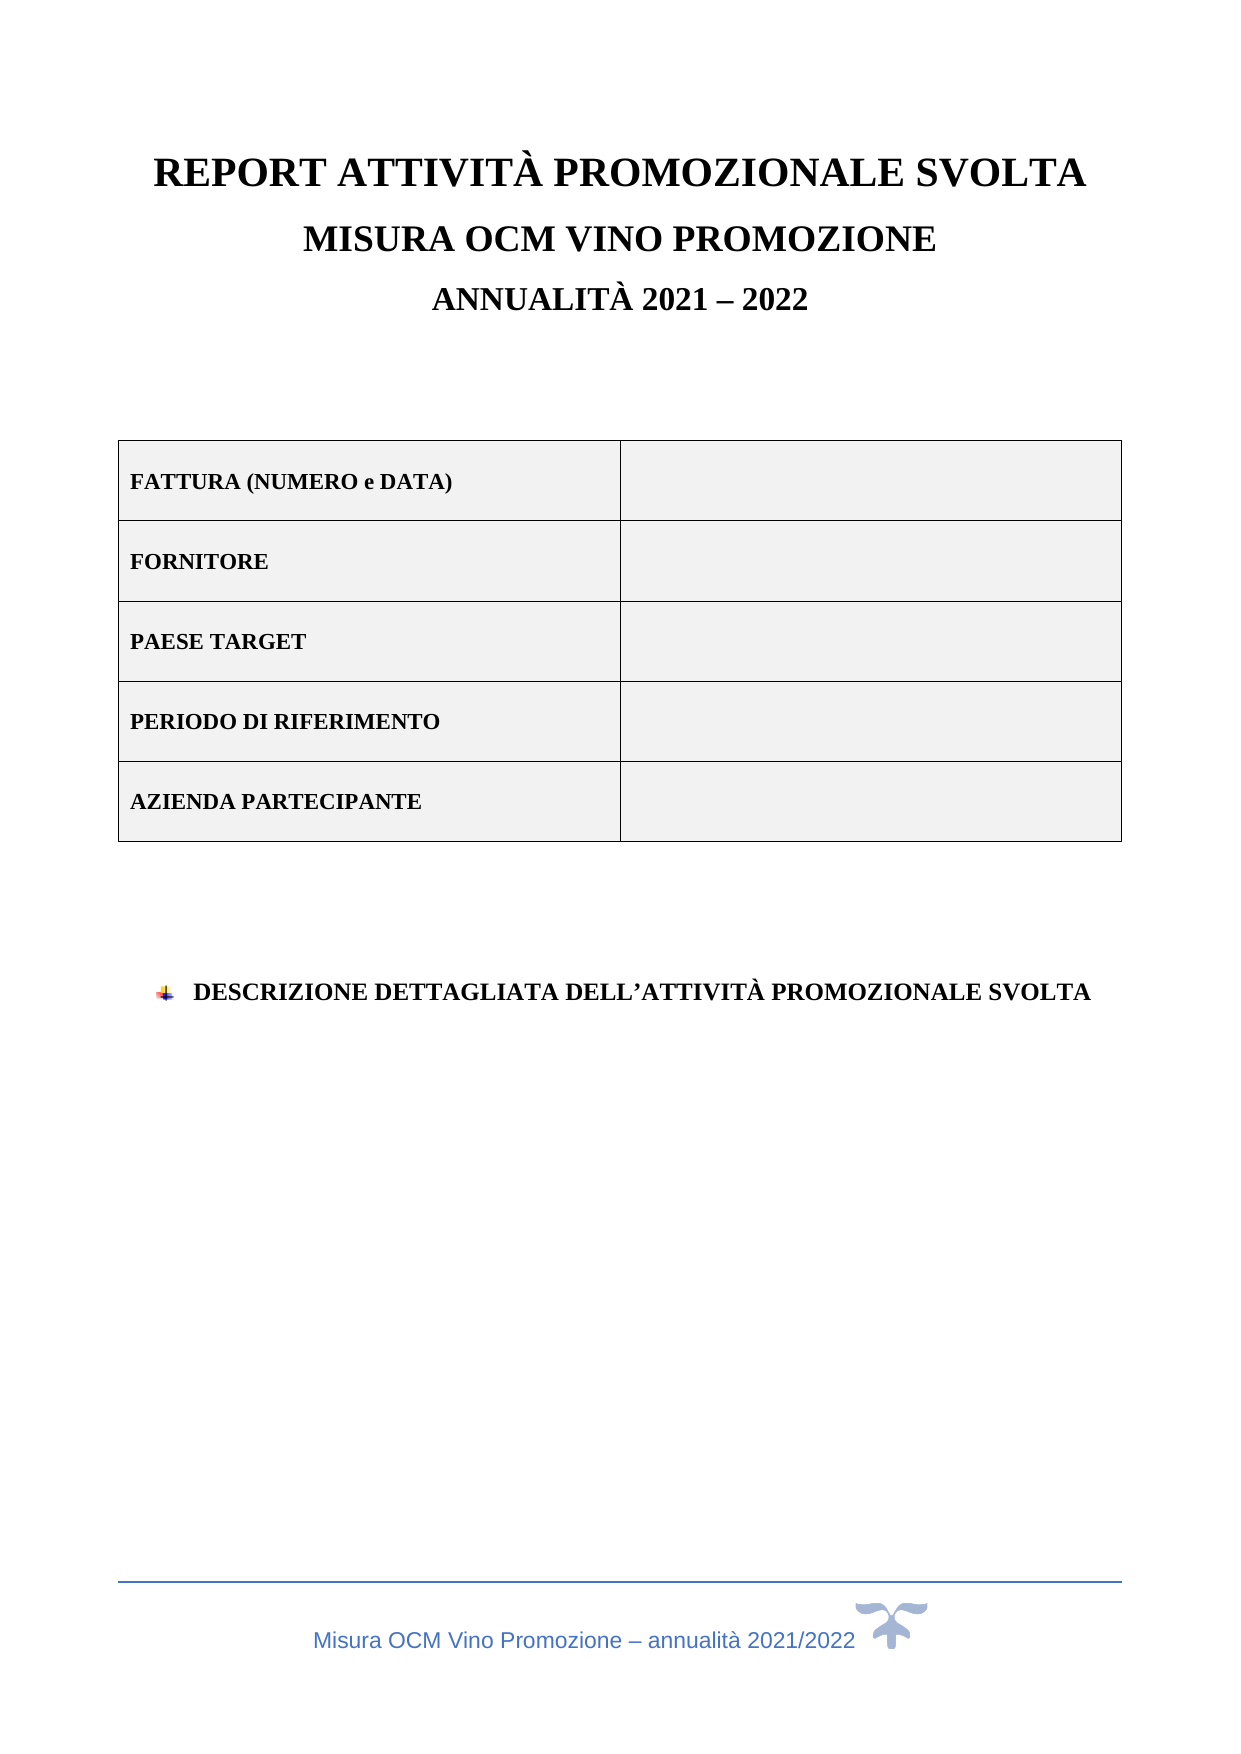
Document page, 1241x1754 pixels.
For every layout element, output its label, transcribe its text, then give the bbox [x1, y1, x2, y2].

picture [156, 984, 174, 1001]
table_cell PAESE TARGET [119, 602, 620, 681]
text REPORT ATTIVITÀ PROMOZIONALE SVOLTA [118, 148, 1122, 196]
list DESCRIZIONE DETTAGLIATA DELL’ATTIVITÀ PROMOZIONALE SVOLTA [156, 977, 1122, 1006]
table_cell [621, 762, 1121, 841]
table_cell [621, 682, 1121, 761]
text ANNUALITÀ 2021 – 2022 [118, 279, 1122, 317]
table_cell FORNITORE [119, 521, 620, 601]
table_cell [621, 521, 1121, 601]
table_header [621, 441, 1121, 520]
table_cell AZIENDA PARTECIPANTE [119, 762, 620, 841]
table_header FATTURA (NUMERO e DATA) [119, 441, 620, 520]
text MISURA OCM VINO PROMOZIONE [118, 216, 1122, 259]
table_cell [621, 602, 1121, 681]
table_cell PERIODO DI RIFERIMENTO [119, 682, 620, 761]
